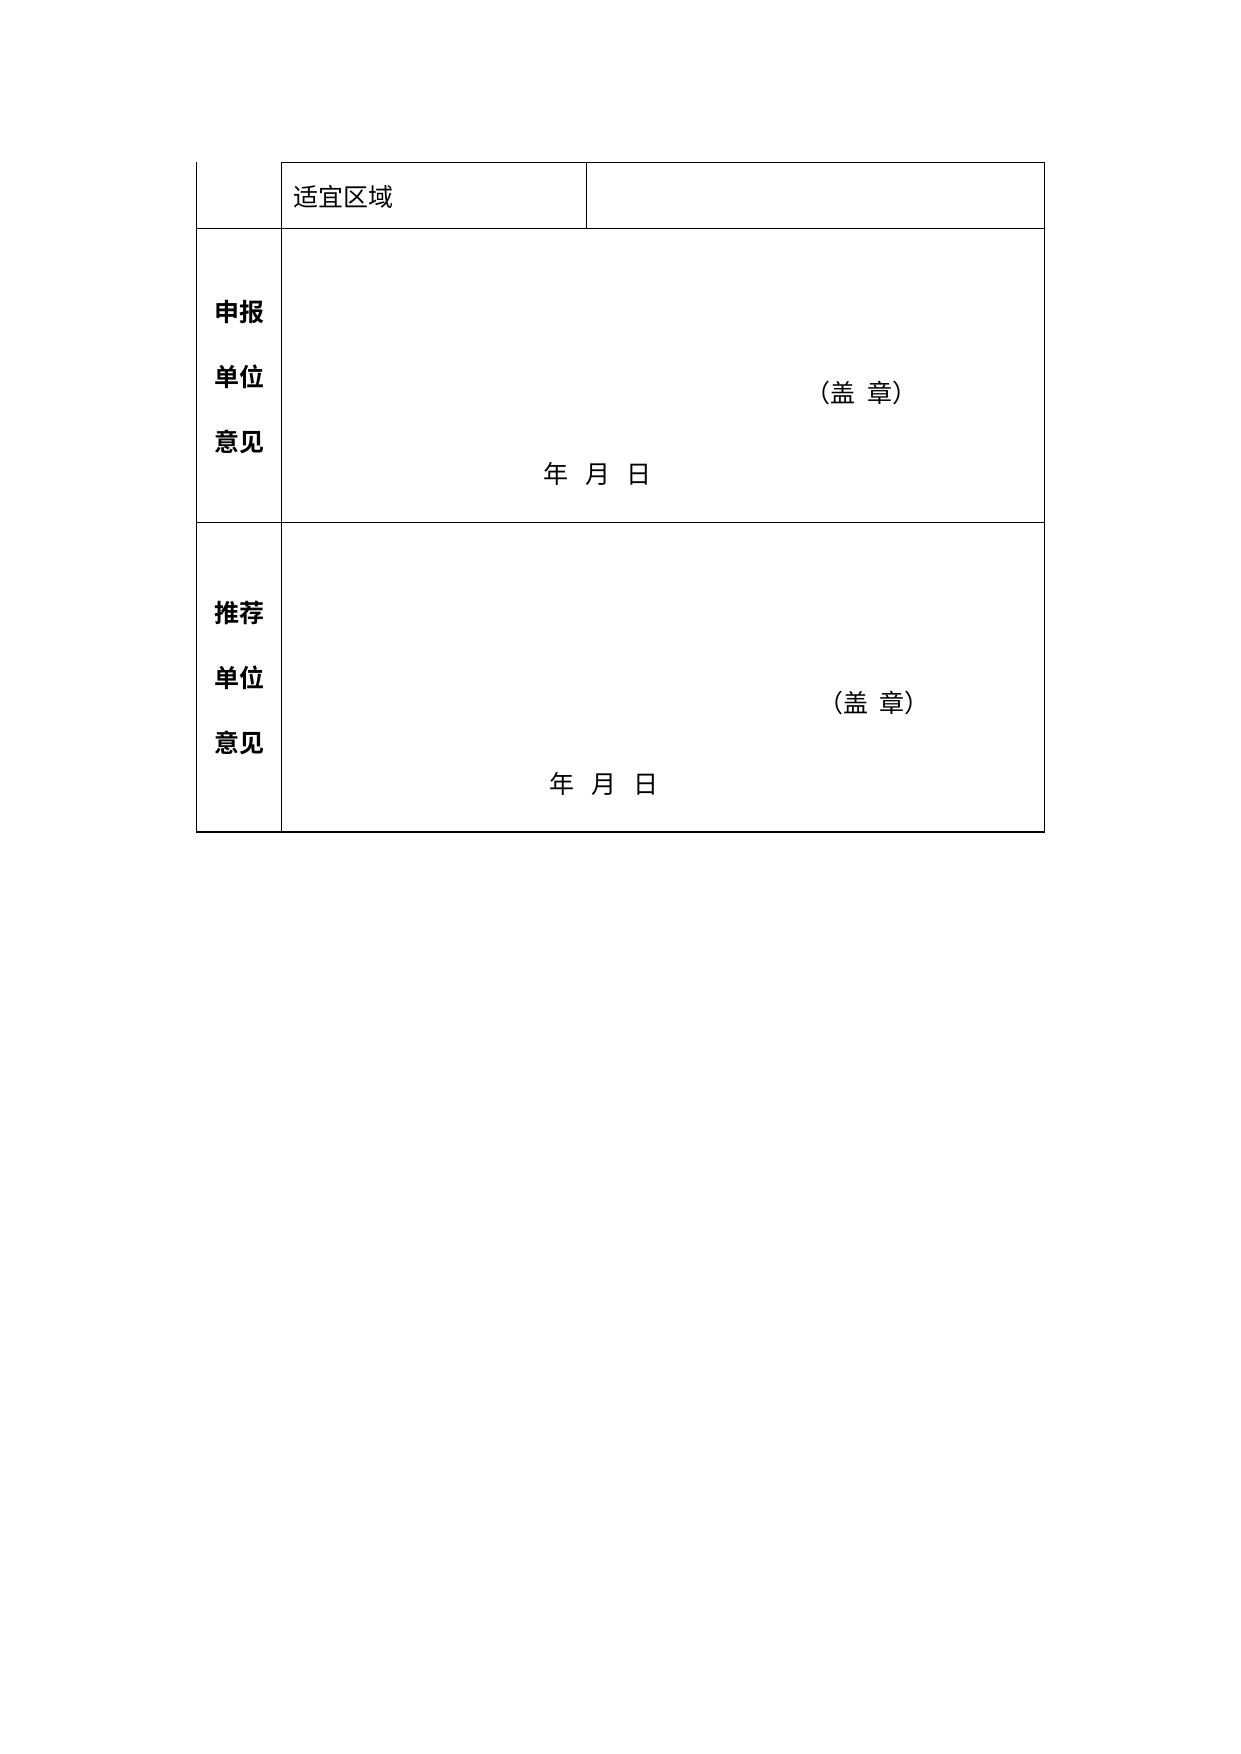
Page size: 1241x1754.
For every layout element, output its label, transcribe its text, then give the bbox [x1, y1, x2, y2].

table_cell 适宜区域 [282, 163, 586, 228]
table_cell 推荐单位意见 [197, 523, 281, 831]
table_cell 申报单位意见 [197, 229, 281, 522]
table_cell （盖 章） 年 月 日 [282, 523, 1044, 831]
table_cell （盖 章） 年 月 日 [282, 229, 1044, 522]
table_cell [587, 163, 1044, 228]
